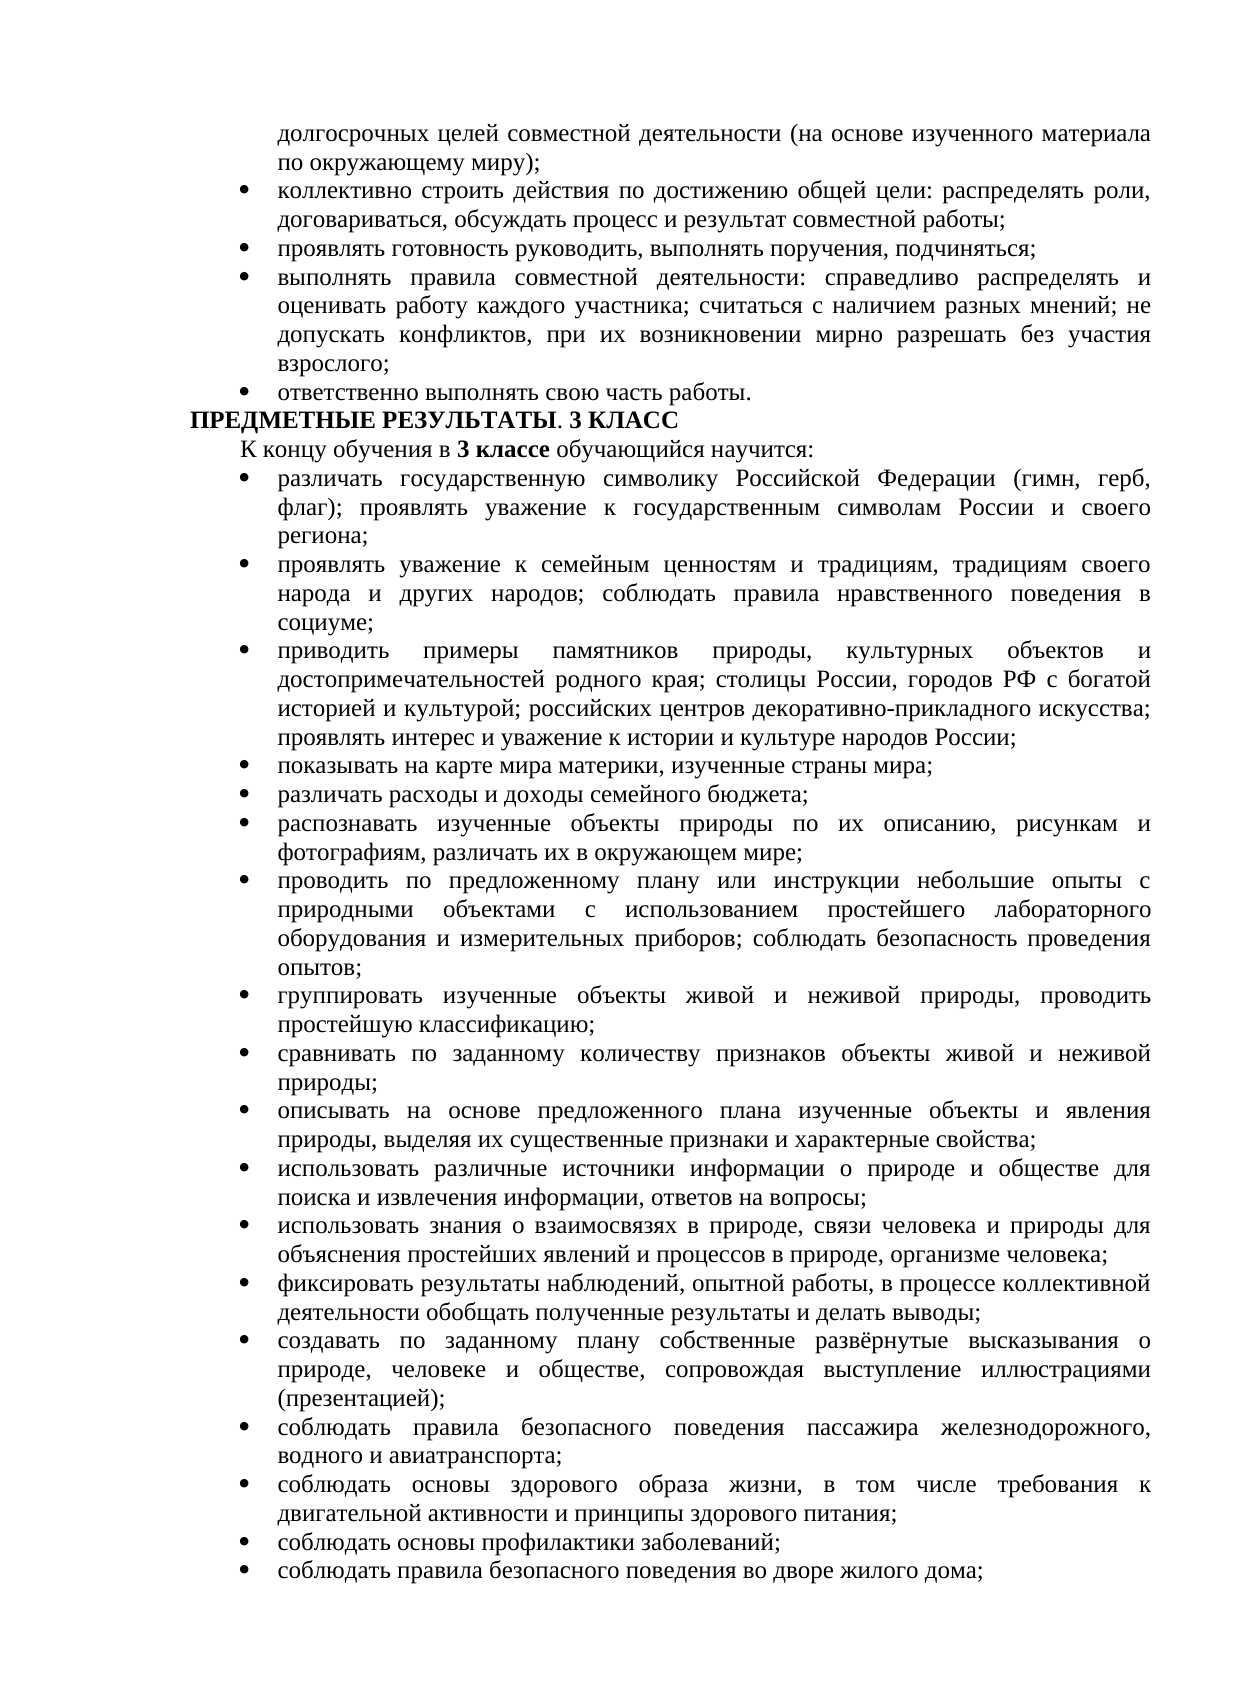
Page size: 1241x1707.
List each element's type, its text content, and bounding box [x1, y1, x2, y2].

list соблюдать основы профилактики заболеваний; [240, 1527, 1152, 1556]
list проявлять уважение к семейным ценностям и традициям, традициям своего народа и других народов; соблюдать правила нравственного поведения в социуме; [240, 549, 1152, 636]
list распознавать изученные объекты природы по их описанию, рисункам и фотографиям, различать их в окружающем мире; [240, 808, 1152, 866]
list соблюдать основы здорового образа жизни, в том числе требования к двигательной активности и принципы здорового питания; [240, 1469, 1152, 1527]
list описывать на основе предложенного плана изученные объекты и явления природы, выделяя их существенные признаки и характерные свойства; [240, 1096, 1152, 1153]
list коллективно строить действия по достижению общей цели: распределять роли, договариваться, обсуждать процесс и результат совместной работы; [240, 176, 1152, 233]
list показывать на карте мира материки, изученные страны мира; [240, 751, 1152, 779]
list проявлять готовность руководить, выполнять поручения, подчиняться; [240, 233, 1152, 262]
list соблюдать правила безопасного поведения пассажира железнодорожного, водного и авиатранспорта; [240, 1412, 1152, 1469]
list использовать различные источники информации о природе и обществе для поиска и извлечения информации, ответов на вопросы; [240, 1153, 1152, 1211]
list группировать изученные объекты живой и неживой природы, проводить простейшую классификацию; [240, 981, 1152, 1038]
list фиксировать результаты наблюдений, опытной работы, в процессе коллективной деятельности обобщать полученные результаты и делать выводы; [240, 1268, 1152, 1326]
list ответственно выполнять свою часть работы. [240, 377, 1152, 406]
list использовать знания о взаимосвязях в природе, связи человека и природы для объяснения простейших явлений и процессов в природе, организме человека; [240, 1211, 1152, 1268]
list проводить по предложенному плану или инструкции небольшие опыты с природными объектами с использованием простейшего лабораторного оборудования и измерительных приборов; соблюдать безопасность проведения опытов; [240, 866, 1152, 981]
list соблюдать правила безопасного поведения во дворе жилого дома; [240, 1556, 1152, 1584]
list выполнять правила совместной деятельности: справедливо распределять и оценивать работу каждого участника; считаться с наличием разных мнений; не допускать конфликтов, при их возникновении мирно разрешать без участия взрослого; [240, 262, 1152, 377]
list различать расходы и доходы семейного бюджета; [240, 779, 1152, 808]
list создавать по заданному плану собственные развёрнутые высказывания о природе, человеке и обществе, сопровождая выступление иллюстрациями (презентацией); [240, 1326, 1152, 1412]
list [240, 118, 1152, 176]
text ПРЕДМЕТНЫЕ РЕЗУЛЬТАТЫ. 3 КЛАСС [190, 406, 1152, 434]
list различать государственную символику Российской Федерации (гимн, герб, флаг); проявлять уважение к государственным символам России и своего региона; [240, 463, 1152, 549]
list приводить примеры памятников природы, культурных объектов и достопримечательностей родного края; столицы России, городов РФ с богатой историей и культурой; российских центров декоративно-прикладного искусства; проявлять интерес и уважение к истории и культуре народов России; [240, 636, 1152, 751]
list сравнивать по заданному количеству признаков объекты живой и неживой природы; [240, 1038, 1152, 1096]
text К концу обучения в 3 классе обучающийся научится: [177, 434, 1152, 463]
